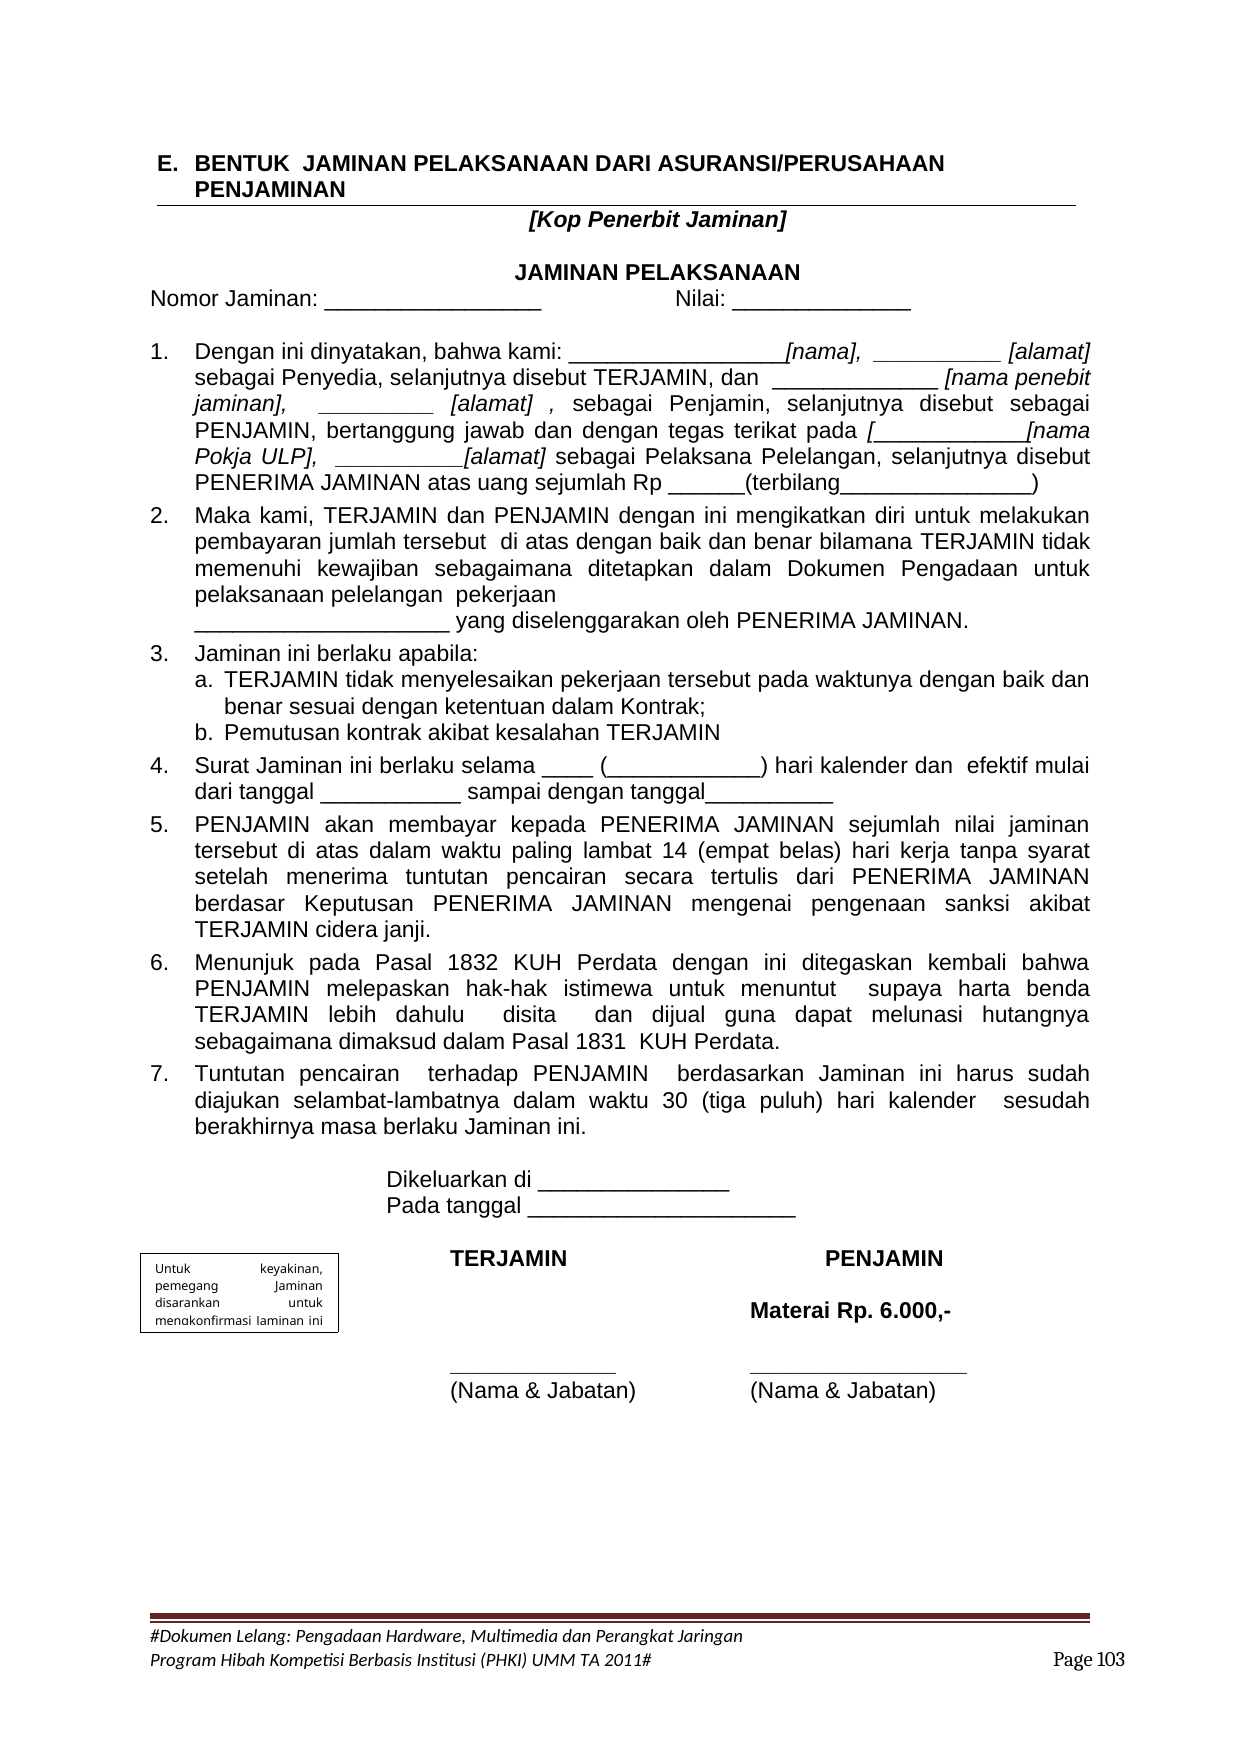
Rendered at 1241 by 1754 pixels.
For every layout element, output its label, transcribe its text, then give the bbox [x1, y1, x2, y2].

list [Kop Penerbit Jaminan] [225, 206, 1090, 232]
list Surat Jaminan ini berlaku selama ____ (____________) hari kalender dan efektif mulai dari tanggal ___________ sampai dengan tanggal__________ [150, 752, 1090, 804]
list (Nama & Jabatan) (Nama & Jabatan) [150, 1377, 1090, 1403]
list Materai Rp. 6.000,- [675, 1297, 1090, 1324]
list Menunjuk pada Pasal 1832 KUH Perdata dengan ini ditegaskan kembali bahwa PENJAMIN melepaskan hak-hak istimewa untuk menuntut supaya harta benda TERJAMIN lebih dahulu disita dan dijual guna dapat melunasi hutangnya sebagaimana dimaksud dalam Pasal 1831 KUH Perdata. [150, 949, 1090, 1054]
list ____________________ yang diselenggarakan oleh PENERIMA JAMINAN. [194, 607, 1090, 634]
list Maka kami, TERJAMIN dan PENJAMIN dengan ini mengikatkan diri untuk melakukan pembayaran jumlah tersebut di atas dengan baik dan benar bilamana TERJAMIN tidak memenuhi kewajiban sebagaimana ditetapkan dalam Dokumen Pengadaan untuk pelaksanaan pelelangan pekerjaan [150, 502, 1090, 607]
list TERJAMIN tidak menyelesaikan pekerjaan tersebut pada waktunya dengan baik dan benar sesuai dengan ketentuan dalam Kontrak; [194, 666, 1090, 719]
list Dengan ini dinyatakan, bahwa kami: _________________[nama], __________ [alamat] sebagai Penyedia, selanjutnya disebut TERJAMIN, dan _____________ [nama penebit jaminan], _________ [alamat] , sebagai Penjamin, selanjutnya disebut sebagai PENJAMIN, bertanggung jawab dan dengan tegas terikat pada [____________[nama Pokja ULP], __________[alamat] sebagai Pelaksana Pelelangan, selanjutnya disebut PENERIMA JAMINAN atas uang sejumlah Rp ______(terbilang_______________) [150, 338, 1090, 496]
list _____________ _________________ [225, 1350, 1090, 1377]
list TERJAMIN PENJAMIN [225, 1245, 1090, 1271]
list JAMINAN PELAKSANAAN [225, 258, 1090, 285]
list Pada tanggal _____________________ [386, 1192, 1090, 1218]
list PENJAMIN akan membayar kepada PENERIMA JAMINAN sejumlah nilai jaminan tersebut di atas dalam waktu paling lambat 14 (empat belas) hari kerja tanpa syarat setelah menerima tuntutan pencairan secara tertulis dari PENERIMA JAMINAN berdasar Keputusan PENERIMA JAMINAN mengenai pengenaan sanksi akibat TERJAMIN cidera janji. [150, 811, 1090, 942]
list Jaminan ini berlaku apabila: [150, 640, 1090, 666]
list Nomor Jaminan: _________________ Nilai: ______________ [150, 285, 1090, 311]
subtitle BENTUK JAMINAN PELAKSANAAN DARI ASURANSI/PERUSAHAAN PENJAMINAN [157, 150, 1076, 205]
list Dikeluarkan di _______________ [386, 1166, 1090, 1192]
list Pemutusan kontrak akibat kesalahan TERJAMIN [194, 719, 1090, 745]
list Tuntutan pencairan terhadap PENJAMIN berdasarkan Jaminan ini harus sudah diajukan selambat-lambatnya dalam waktu 30 (tiga puluh) hari kalender sesudah berakhirnya masa berlaku Jaminan ini. [150, 1060, 1090, 1139]
